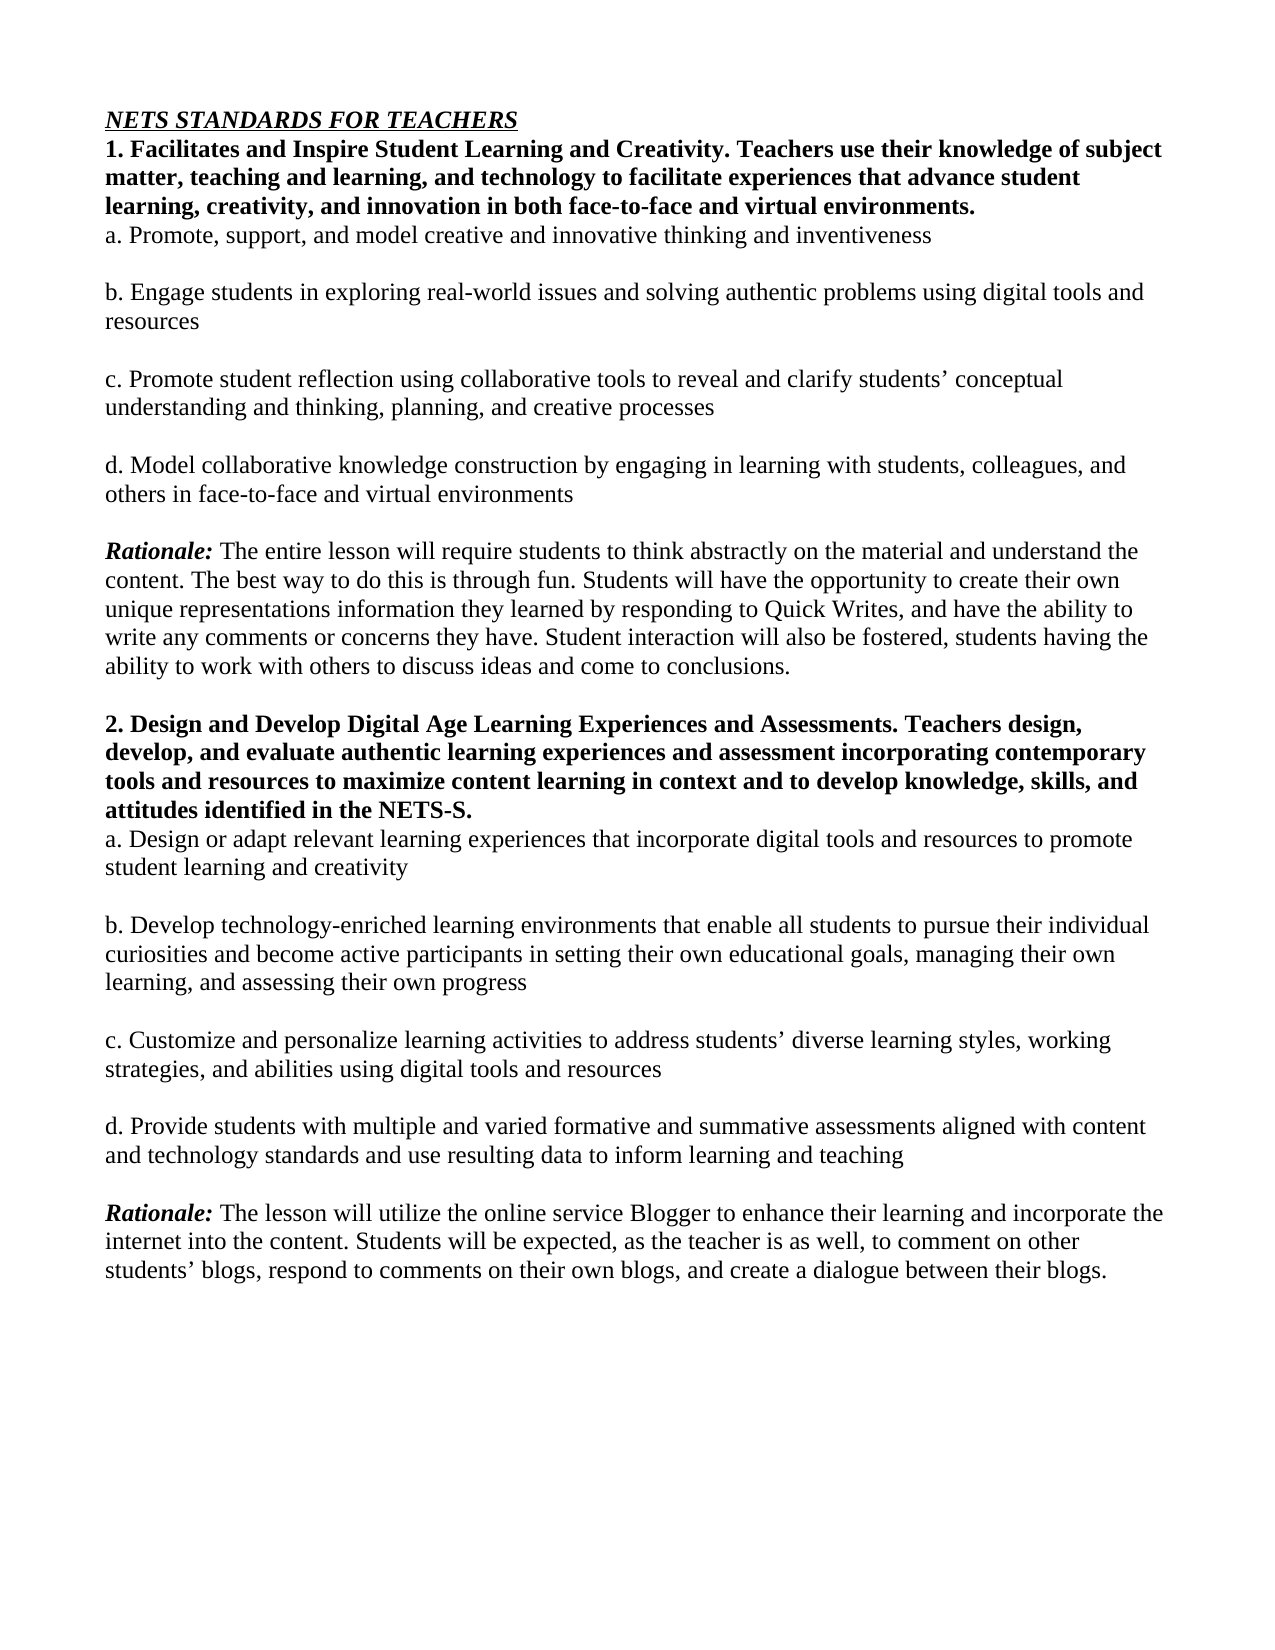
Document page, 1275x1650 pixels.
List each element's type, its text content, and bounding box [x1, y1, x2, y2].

text Rationale: The lesson will utilize the online service Blogger to enhance their learning and incorporate the internet into the content. Students will be expected, as the teacher is as well, to comment on other students’ blogs, respond to comments on their own blogs, and create a dialogue between their blogs. [105, 1198, 1170, 1284]
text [105, 105, 1170, 1169]
